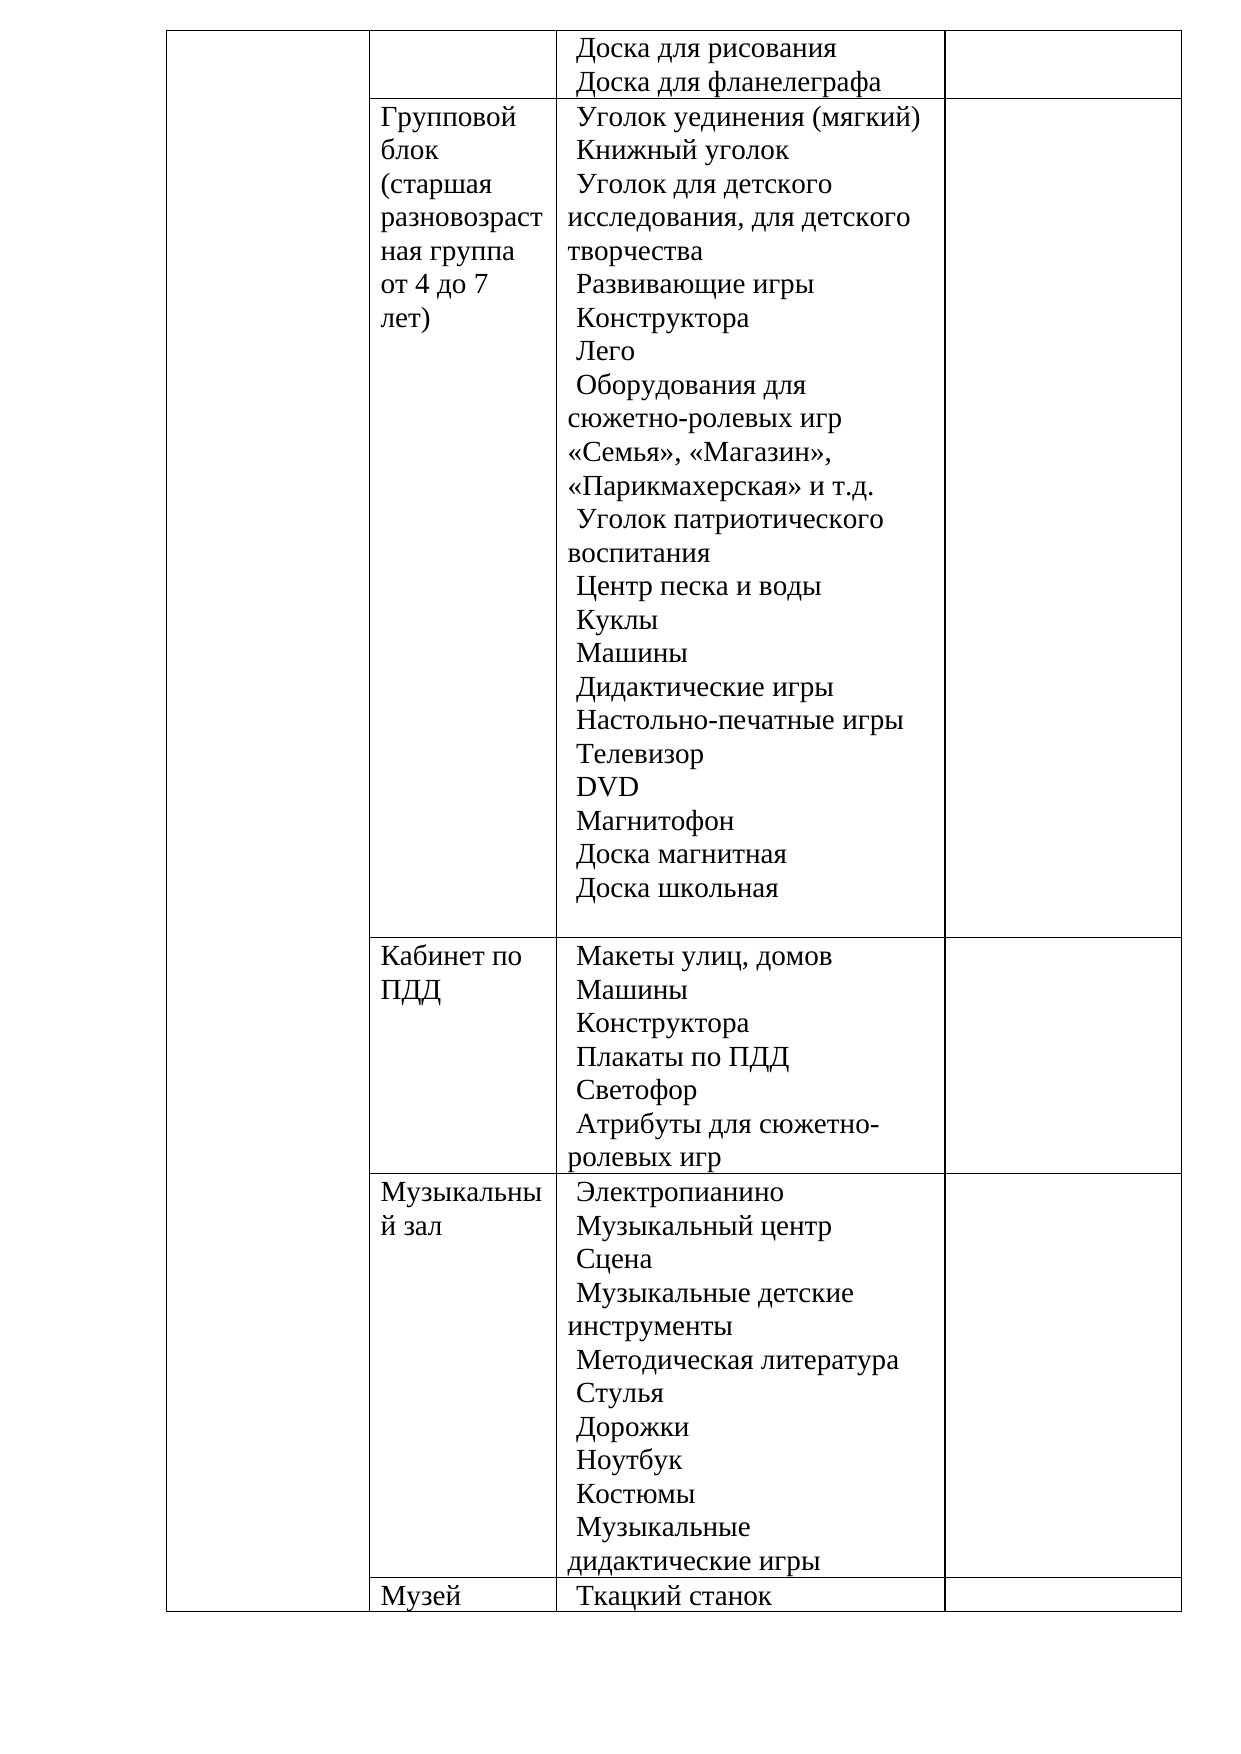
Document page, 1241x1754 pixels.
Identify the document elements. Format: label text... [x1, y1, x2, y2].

table_cell Музей [370, 1578, 556, 1611]
table_cell Макеты улиц, домов Машины Конструктора Плакаты по ПДД Светофор Атрибуты для сюжетно-ролевых игр [557, 938, 944, 1173]
table_cell [946, 1578, 1181, 1611]
table_cell [946, 99, 1181, 937]
table_cell Групповой блок (старшая разновозрастная группа от 4 до 7 лет) [370, 99, 556, 937]
table_cell Музыкальный зал [370, 1174, 556, 1577]
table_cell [557, 1578, 944, 1611]
table_cell [946, 938, 1181, 1173]
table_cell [167, 31, 369, 1611]
table_cell Уголок уединения (мягкий) Книжный уголок Уголок для детского исследования, для детского творчества Развивающие игры Конструктора Лего Оборудования для сюжетно-ролевых игр «Семья», «Магазин», «Парикмахерская» и т.д. Уголок патриотического воспитания Центр песка и воды Куклы Машины Дидактические игры Настольно-печатные игры Телевизор DVD Магнитофон Доска магнитная Доска школьная [557, 99, 944, 937]
table_cell Кабинет по ПДД [370, 938, 556, 1173]
table_cell [946, 1174, 1181, 1577]
table_cell [946, 31, 1181, 98]
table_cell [557, 31, 944, 98]
table_cell Электропианино Музыкальный центр Сцена Музыкальные детские инструменты Методическая литература Стулья Дорожки Ноутбук Костюмы Музыкальные дидактические игры [557, 1174, 944, 1577]
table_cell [370, 31, 556, 98]
